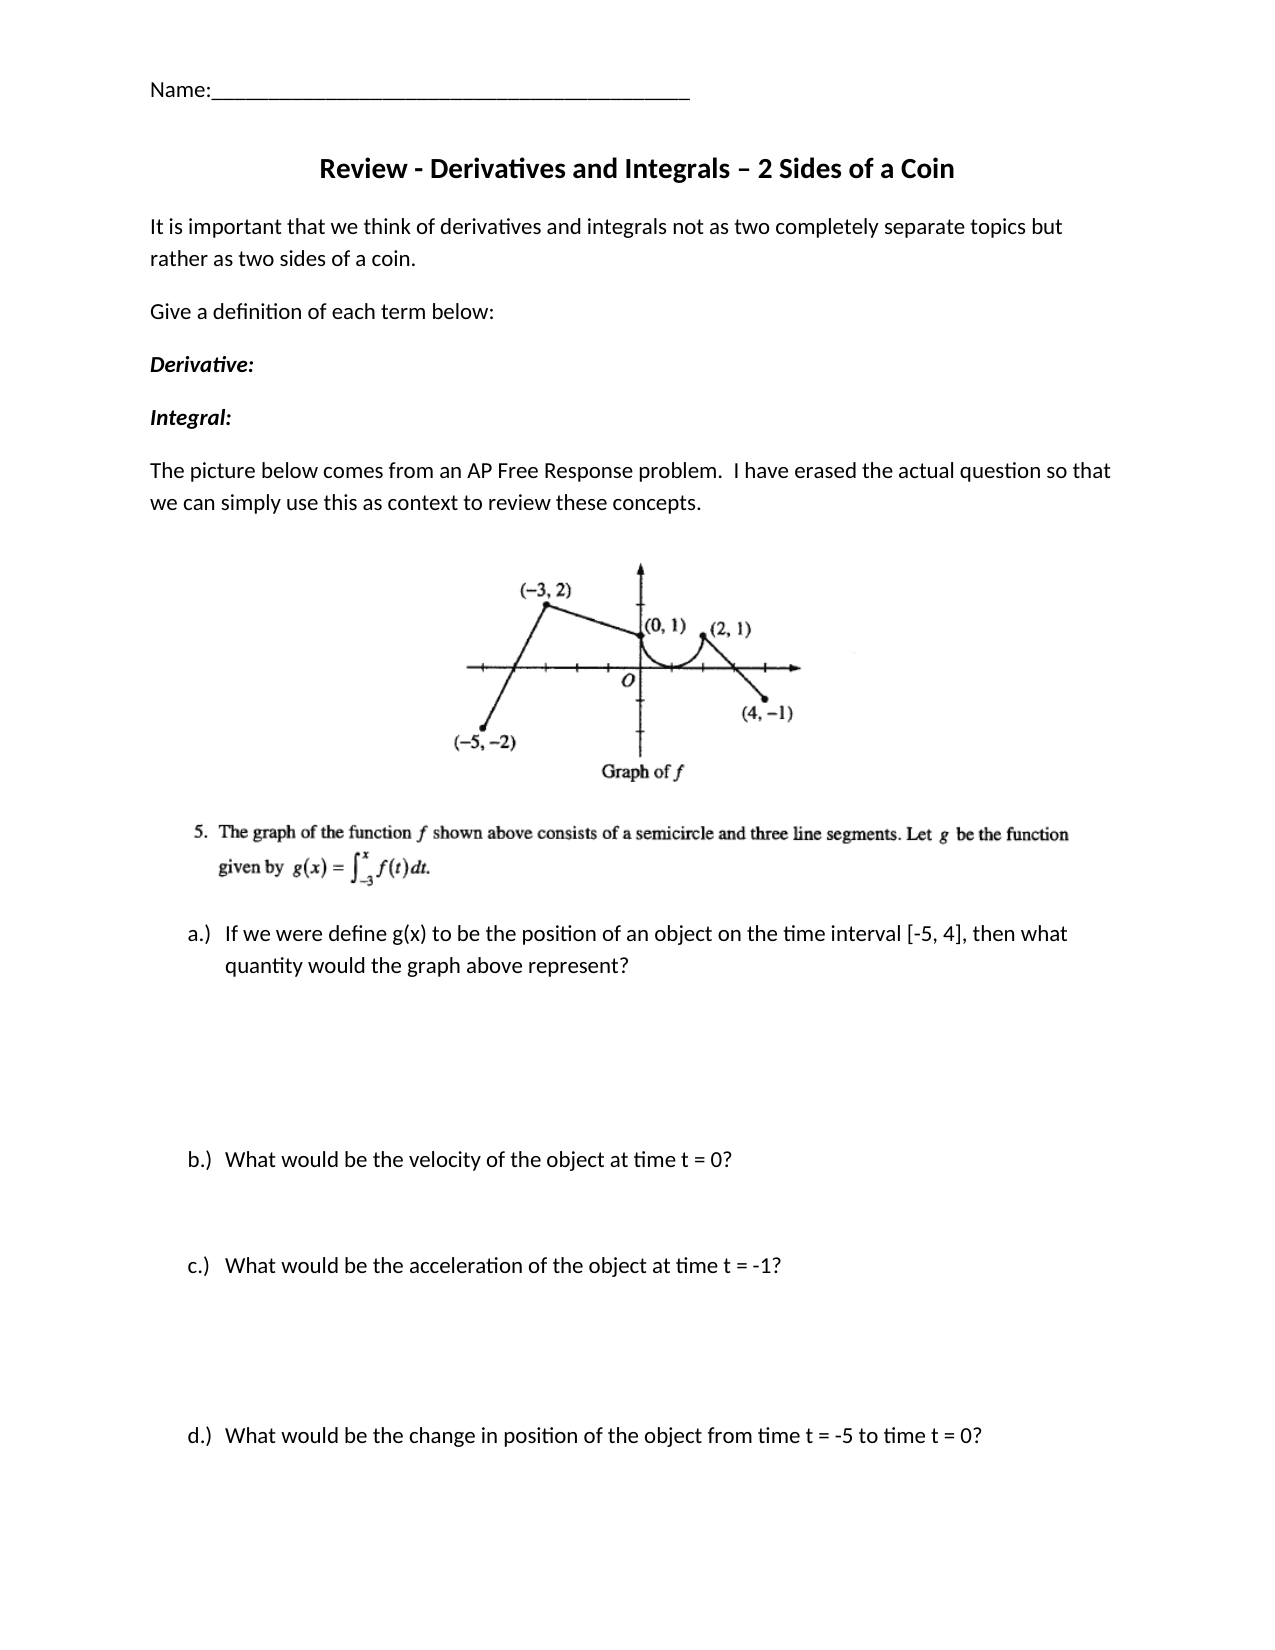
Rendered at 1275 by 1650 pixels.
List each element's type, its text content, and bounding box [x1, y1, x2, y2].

list If we were define g(x) to be the position of an object on the time interval [-5, 4], then what quantity would the graph above represent? [187, 919, 1125, 979]
list What would be the change in position of the object from time t = -5 to time t = 0? [187, 1421, 1125, 1449]
text Derivative: [150, 350, 1125, 378]
text Integral: [150, 403, 1125, 431]
text It is important that we think of derivatives and integrals not as two completely separate topics but rather as two sides of a coin. [150, 212, 1125, 272]
list What would be the acceleration of the object at time t = -1? [187, 1251, 1125, 1311]
text The picture below comes from an AP Free Response problem. I have erased the actual question so that we can simply use this as context to review these concepts. [150, 456, 1125, 516]
list What would be the velocity of the object at time t = 0? [187, 1145, 1125, 1173]
text Give a definition of each term below: [150, 297, 1125, 325]
text Review - Derivatives and Integrals – 2 Sides of a Coin [150, 150, 1125, 186]
